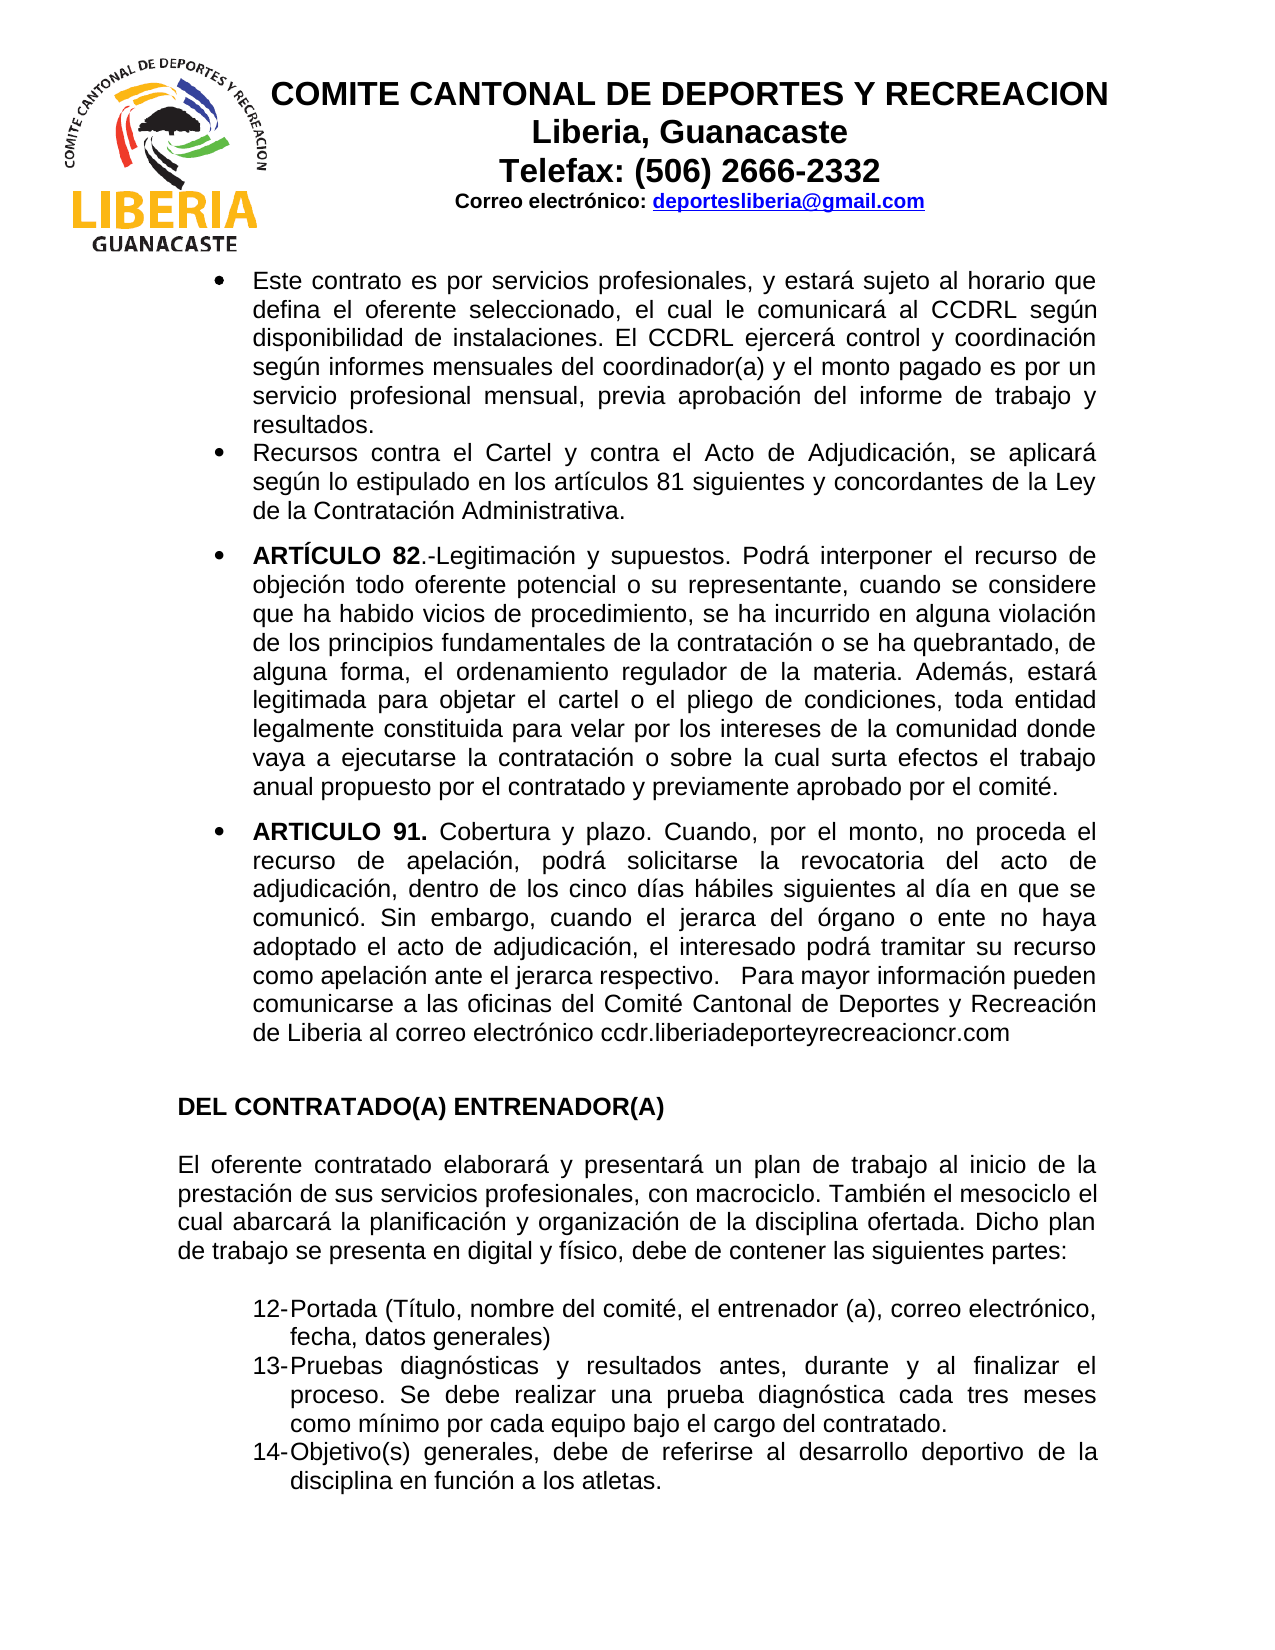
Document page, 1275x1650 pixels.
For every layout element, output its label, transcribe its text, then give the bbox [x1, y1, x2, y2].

list Pruebas diagnósticas y resultados antes, durante y al finalizar el proceso. Se debe realizar una prueba diagnóstica cada tres meses como mínimo por cada equipo bajo el cargo del contratado. [252, 1351, 1098, 1437]
list Recursos contra el Cartel y contra el Acto de Adjudicación, se aplicará según lo estipulado en los artículos 81 siguientes y concordantes de la Ley de la Contratación Administrativa. [215, 438, 1098, 525]
text DEL CONTRATADO(A) ENTRENADOR(A) [177, 1092, 1098, 1121]
list ARTICULO 91. Cobertura y plazo. Cuando, por el monto, no proceda el recurso de apelación, podrá solicitarse la revocatoria del acto de adjudicación, dentro de los cinco días hábiles siguientes al día en que se comunicó. Sin embargo, cuando el jerarca del órgano o ente no haya adoptado el acto de adjudicación, el interesado podrá tramitar su recurso como apelación ante el jerarca respectivo. Para mayor información pueden comunicarse a las oficinas del Comité Cantonal de Deportes y Recreación de Liberia al correo electrónico ccdr.liberiadeporteyrecreacioncr.com [215, 817, 1098, 1047]
text El oferente contratado elaborará y presentará un plan de trabajo al inicio de la prestación de sus servicios profesionales, con macrociclo. También el mesociclo el cual abarcará la planificación y organización de la disciplina ofertada. Dicho plan de trabajo se presenta en digital y físico, debe de contener las siguientes partes: [177, 1150, 1098, 1265]
list Objetivo(s) generales, debe de referirse al desarrollo deportivo de la disciplina en función a los atletas. [252, 1437, 1098, 1495]
list Este contrato es por servicios profesionales, y estará sujeto al horario que defina el oferente seleccionado, el cual le comunicará al CCDRL según disponibilidad de instalaciones. El CCDRL ejercerá control y coordinación según informes mensuales del coordinador(a) y el monto pagado es por un servicio profesional mensual, previa aprobación del informe de trabajo y resultados. [215, 266, 1098, 438]
list ARTÍCULO 82.-Legitimación y supuestos. Podrá interponer el recurso de objeción todo oferente potencial o su representante, cuando se considere que ha habido vicios de procedimiento, se ha incurrido en alguna violación de los principios fundamentales de la contratación o se ha quebrantado, de alguna forma, el ordenamiento regulador de la materia. Además, estará legitimada para objetar el cartel o el pliego de condiciones, toda entidad legalmente constituida para velar por los intereses de la comunidad donde vaya a ejecutarse la contratación o sobre la cual surta efectos el trabajo anual propuesto por el contratado y previamente aprobado por el comité. [215, 541, 1098, 800]
picture [63, 50, 267, 251]
list Portada (Título, nombre del comité, el entrenador (a), correo electrónico, fecha, datos generales) [252, 1294, 1098, 1351]
